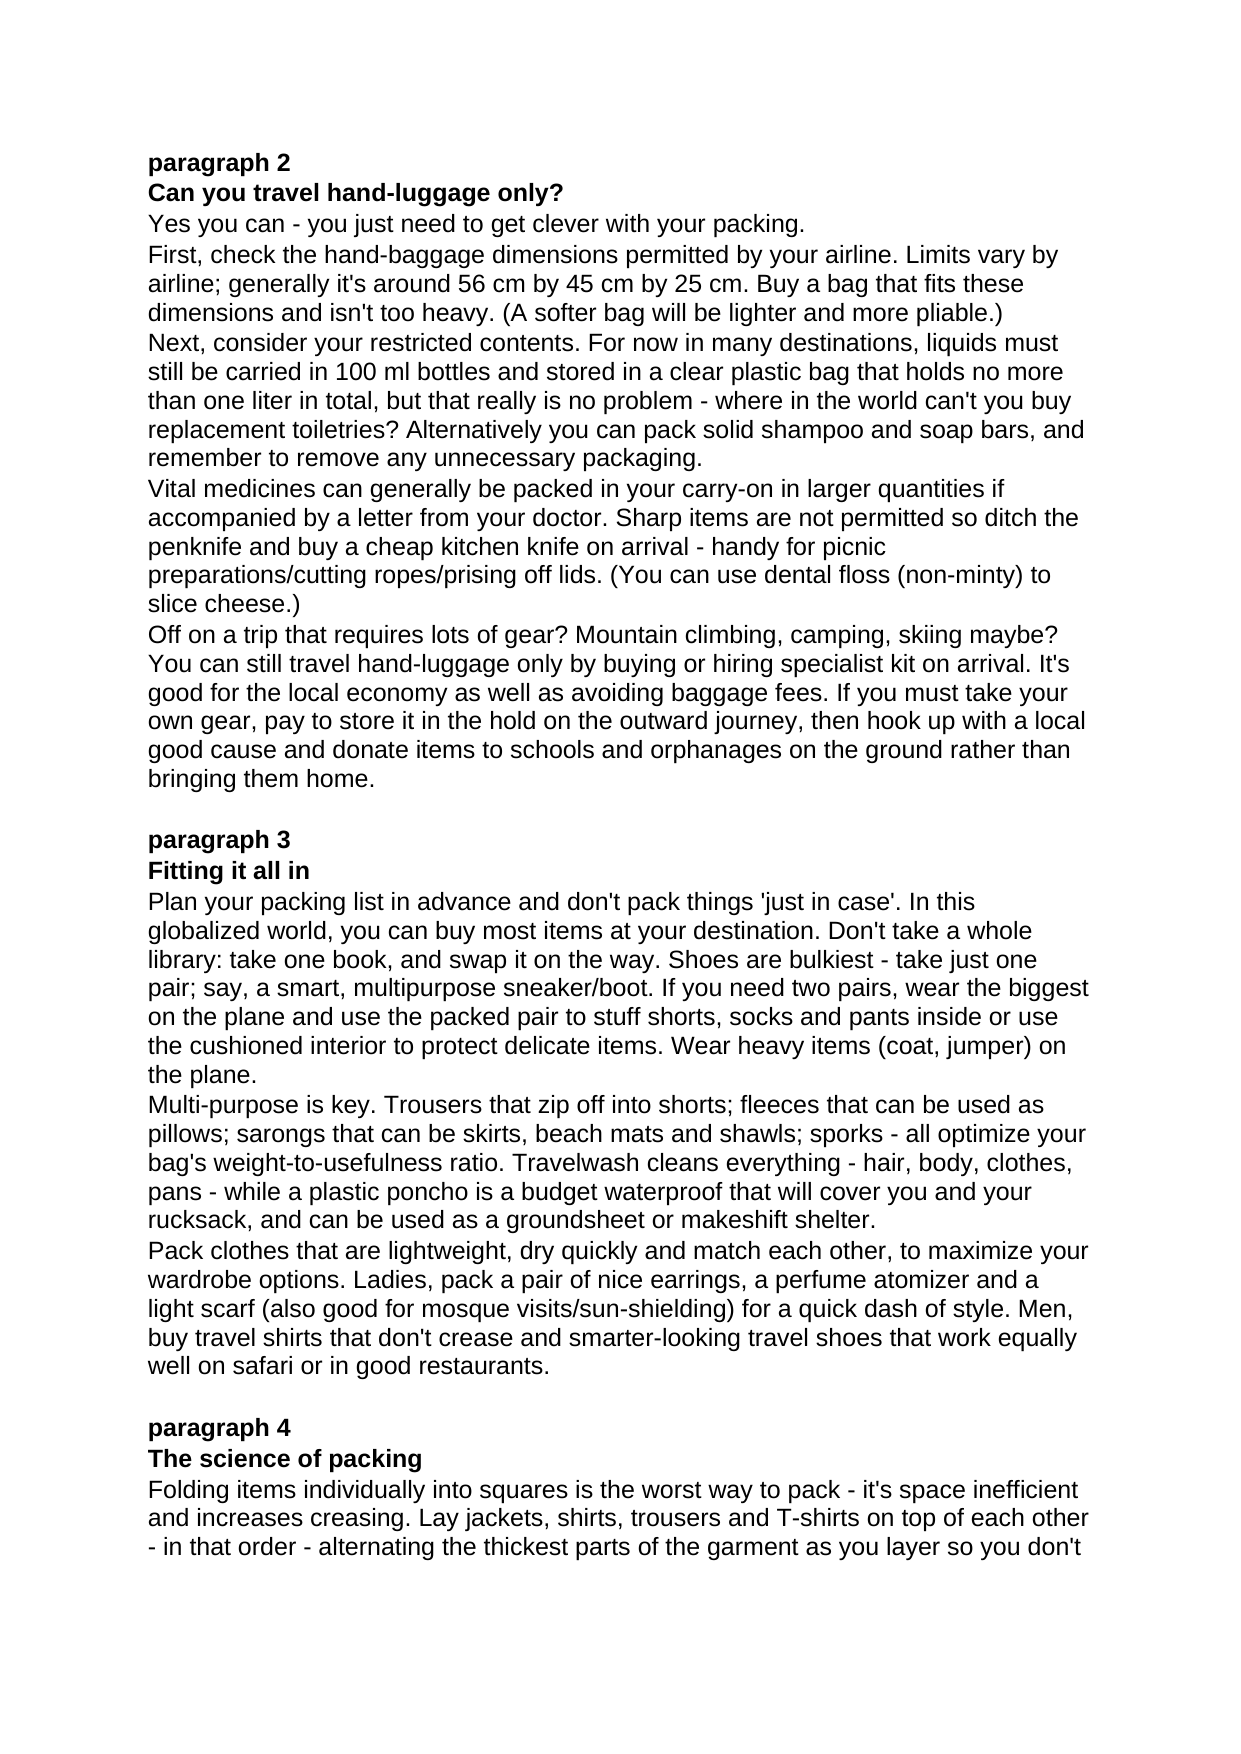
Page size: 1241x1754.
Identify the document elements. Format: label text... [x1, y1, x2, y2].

text paragraph 3 [148, 826, 1093, 854]
text paragraph 4 [148, 1413, 1093, 1442]
text paragraph 2 [148, 148, 1093, 176]
text Next, consider your restricted contents. For now in many destinations, liquids must still be carried in 100 ml bottles and stored in a clear plastic bag that holds no more than one liter in total, but that really is no problem - where in the world can't you buy replacement toiletries? Alternatively you can pack solid shampoo and soap bars, and remember to remove any unnecessary packaging. [148, 328, 1093, 472]
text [148, 1475, 1093, 1561]
text Plan your packing list in advance and don't pack things 'just in case'. In this globalized world, you can buy most items at your destination. Don't take a whole library: take one book, and swap it on the way. Shoes are bulkiest - take just one pair; say, a smart, multipurpose sneaker/boot. If you need two pairs, wear the biggest on the plane and use the packed pair to stuff shorts, socks and pants inside or use the cushioned interior to protect delicate items. Wear heavy items (coat, jumper) on the plane. [148, 887, 1093, 1088]
text Fitting it all in [148, 856, 1093, 885]
text Yes you can - you just need to get clever with your packing. [148, 209, 1093, 238]
text Off on a trip that requires lots of gear? Mountain climbing, camping, skiing maybe? You can still travel hand-luggage only by buying or hiring specialist kit on arrival. It's good for the local economy as well as avoiding baggage fees. If you must take your own gear, pay to store it in the hold on the outward journey, then hook up with a local good cause and donate items to schools and orphanages on the ground rather than bringing them home. [148, 620, 1093, 793]
text First, check the hand-baggage dimensions permitted by your airline. Limits vary by airline; generally it's around 56 cm by 45 cm by 25 cm. Buy a bag that fits these dimensions and isn't too heavy. (A softer bag will be lighter and more pliable.) [148, 240, 1093, 326]
text The science of packing [148, 1444, 1093, 1473]
text Can you travel hand-luggage only? [148, 178, 1093, 207]
text Pack clothes that are lightweight, dry quickly and match each other, to maximize your wardrobe options. Ladies, pack a pair of nice earrings, a perfume atomizer and a light scarf (also good for mosque visits/sun-shielding) for a quick dash of style. Men, buy travel shirts that don't crease and smarter-looking travel shoes that work equally well on safari or in good restaurants. [148, 1236, 1093, 1380]
text Vital medicines can generally be packed in your carry-on in larger quantities if accompanied by a letter from your doctor. Sharp items are not permitted so ditch the penknife and buy a cheap kitchen knife on arrival - handy for picnic preparations/cutting ropes/prising off lids. (You can use dental floss (non-minty) to slice cheese.) [148, 474, 1093, 618]
text Multi-purpose is key. Trousers that zip off into shorts; fleeces that can be used as pillows; sarongs that can be skirts, beach mats and shawls; sporks - all optimize your bag's weight-to-usefulness ratio. Travelwash cleans everything - hair, body, clothes, pans - while a plastic poncho is a budget waterproof that will cover you and your rucksack, and can be used as a groundsheet or makeshift shelter. [148, 1091, 1093, 1234]
